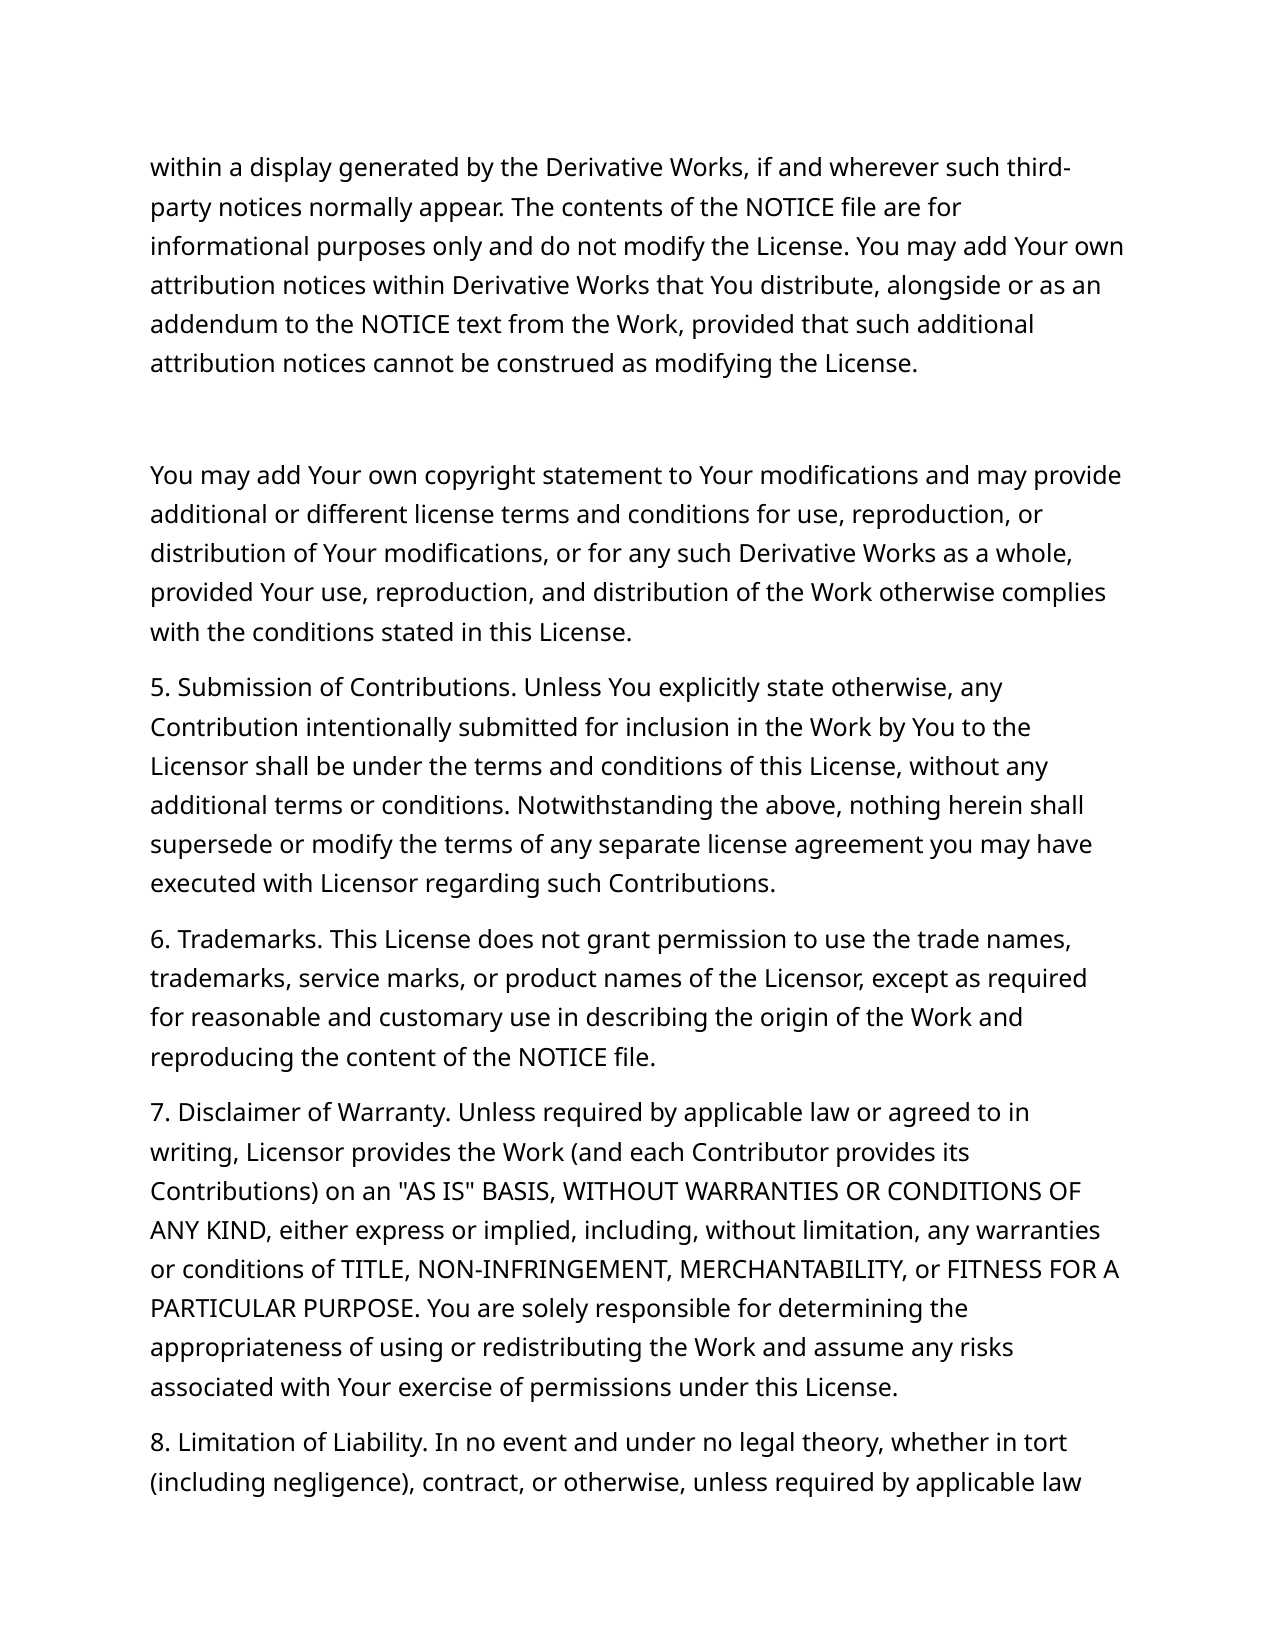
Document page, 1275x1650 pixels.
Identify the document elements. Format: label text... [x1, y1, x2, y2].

text 5. Submission of Contributions. Unless You explicitly state otherwise, any Contribution intentionally submitted for inclusion in the Work by You to the Licensor shall be under the terms and conditions of this License, without any additional terms or conditions. Notwithstanding the above, nothing herein shall supersede or modify the terms of any separate license agreement you may have executed with Licensor regarding such Contributions. [150, 670, 1125, 900]
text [150, 150, 1125, 380]
text You may add Your own copyright statement to Your modifications and may provide additional or different license terms and conditions for use, reproduction, or distribution of Your modifications, or for any such Derivative Works as a whole, provided Your use, reproduction, and distribution of the Work otherwise complies with the conditions stated in this License. [150, 457, 1125, 648]
text 7. Disclaimer of Warranty. Unless required by applicable law or agreed to in writing, Licensor provides the Work (and each Contributor provides its Contributions) on an "AS IS" BASIS, WITHOUT WARRANTIES OR CONDITIONS OF ANY KIND, either express or implied, including, without limitation, any warranties or conditions of TITLE, NON-INFRINGEMENT, MERCHANTABILITY, or FITNESS FOR A PARTICULAR PURPOSE. You are solely responsible for determining the appropriateness of using or redistributing the Work and assume any risks associated with Your exercise of permissions under this License. [150, 1095, 1125, 1403]
text 6. Trademarks. This License does not grant permission to use the trade names, trademarks, service marks, or product names of the Licensor, except as required for reasonable and customary use in describing the origin of the Work and reproducing the content of the NOTICE file. [150, 922, 1125, 1073]
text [150, 1425, 1125, 1498]
